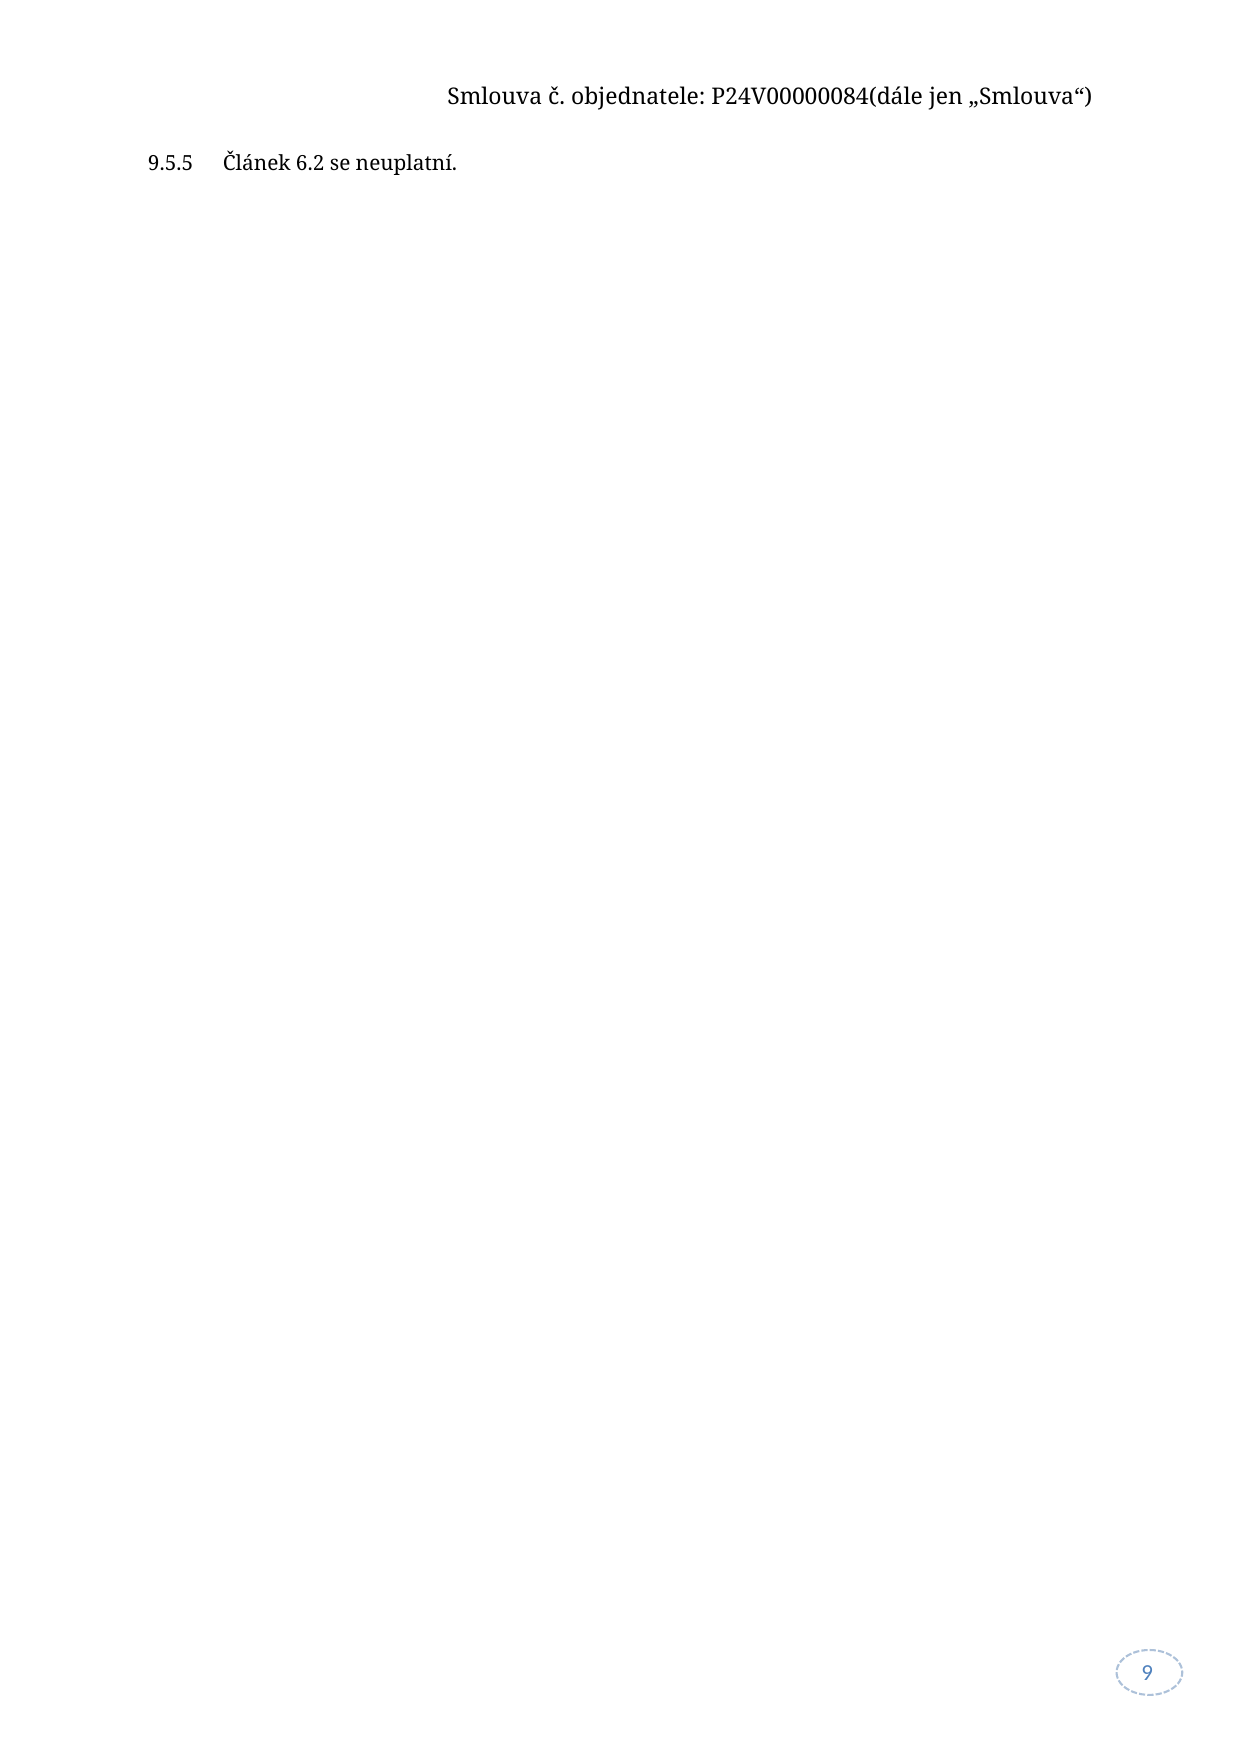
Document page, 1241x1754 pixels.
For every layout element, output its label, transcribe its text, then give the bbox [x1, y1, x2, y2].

list Článek 6.2 se neuplatní. [148, 148, 1093, 176]
